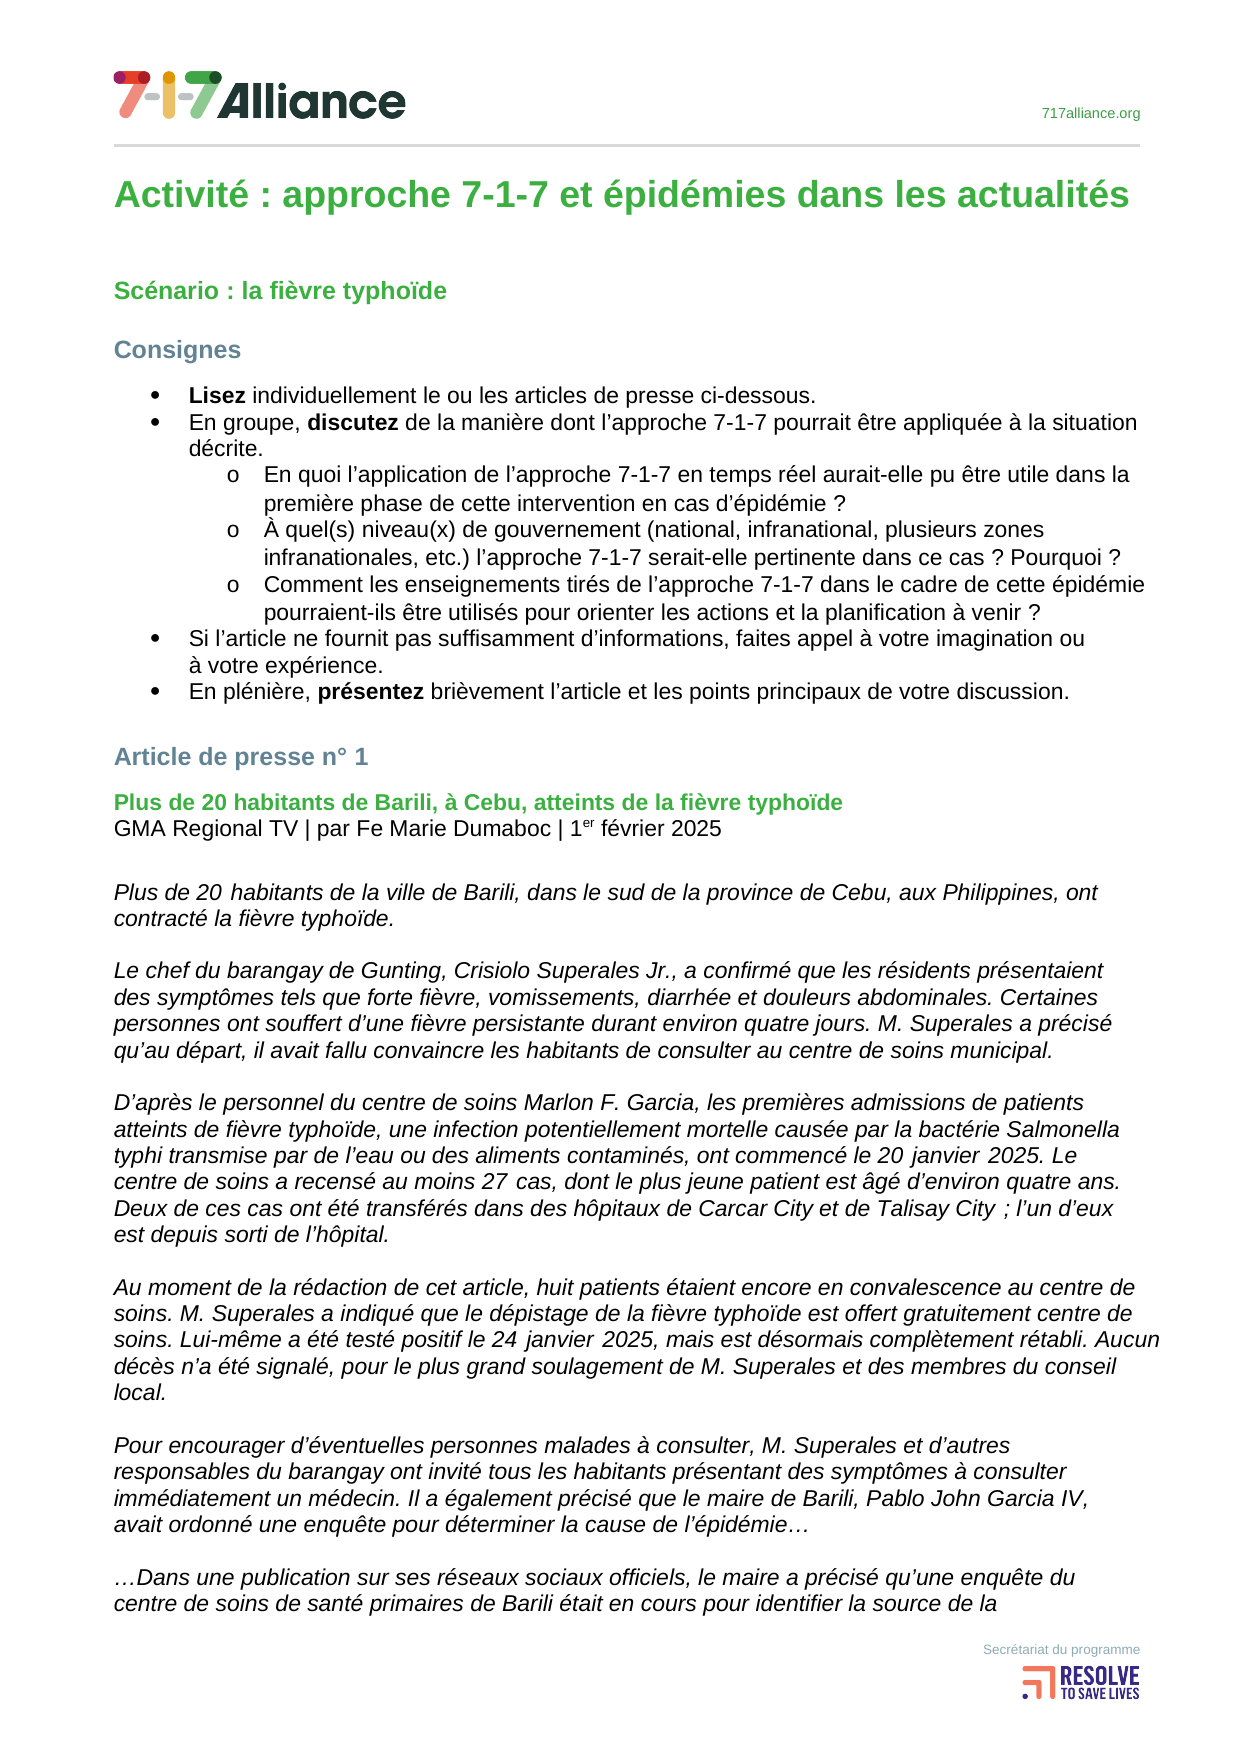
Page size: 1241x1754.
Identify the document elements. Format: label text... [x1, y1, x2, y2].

list Comment les enseignements tirés de l’approche 7-1-7 dans le cadre de cette épidémie pourraient-ils être utilisés pour orienter les actions et la planification à venir ? [226, 571, 1162, 625]
list En groupe, discutez de la manière dont l’approche 7-1-7 pourrait être appliquée à la situation décrite. [151, 408, 1191, 461]
list En plénière, présentez brièvement l’article et les points principaux de votre discussion. [151, 678, 1094, 704]
list En quoi l’application de l’approche 7-1-7 en temps réel aurait-elle pu être utile dans la première phase de cette intervention en cas d’épidémie ? [226, 461, 1132, 516]
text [113, 1564, 1140, 1616]
list Si l’article ne fournit pas suffisamment d’informations, faites appel à votre imagination ou à votre expérience. [151, 625, 1094, 678]
text Au moment de la rédaction de cet article, huit patients étaient encore en convalescence au centre de soins. M. Superales a indiqué que le dépistage de la fièvre typhoïde est offert gratuitement centre de soins. Lui-même a été testé positif le 24 janvier 2025, mais est désormais complètement rétabli. Aucun décès n’a été signalé, pour le plus grand soulagement de M. Superales et des membres du conseil local. [113, 1274, 1176, 1406]
subtitle Activité : approche 7-1-7 et épidémies dans les actualités [113, 172, 1140, 215]
text Plus de 20 habitants de la ville de Barili, dans le sud de la province de Cebu, aux Philippines, ont contracté la fièvre typhoïde. [113, 878, 1140, 931]
text Pour encourager d’éventuelles personnes malades à consulter, M. Superales et d’autres responsables du barangay ont invité tous les habitants présentant des symptômes à consulter immédiatement un médecin. Il a également précisé que le maire de Barili, Pablo John Garcia IV, avait ordonné une enquête pour déterminer la cause de l’épidémie… [113, 1432, 1140, 1537]
text GMA Regional TV | par Fe Marie Dumaboc | 1er février 2025 [113, 815, 1140, 842]
picture [1020, 1663, 1141, 1706]
list À quel(s) niveau(x) de gouvernement (national, infranational, plusieurs zones infranationales, etc.) l’approche 7-1-7 serait-elle pertinente dans ce cas ? Pourquoi ? [226, 516, 1132, 571]
text Plus de 20 habitants de Barili, à Cebu, atteints de la fièvre typhoïde [113, 789, 1140, 815]
picture [113, 71, 406, 119]
text Le chef du barangay de Gunting, Crisiolo Superales Jr., a confirmé que les résidents présentaient des symptômes tels que forte fièvre, vomissements, diarrhée et douleurs abdominales. Certaines personnes ont souffert d’une fièvre persistante durant environ quatre jours. M. Superales a précisé qu’au départ, il avait fallu convaincre les habitants de consulter au centre de soins municipal. [113, 957, 1140, 1063]
list Lisez individuellement le ou les articles de presse ci-dessous. [151, 382, 1094, 408]
subtitle Consignes [113, 335, 1140, 364]
text D’après le personnel du centre de soins Marlon F. Garcia, les premières admissions de patients atteints de fièvre typhoïde, une infection potentiellement mortelle causée par la bactérie Salmonella typhi transmise par de l’eau ou des aliments contaminés, ont commencé le 20 janvier 2025. Le centre de soins a recensé au moins 27 cas, dont le plus jeune patient est âgé d’environ quatre ans. Deux de ces cas ont été transférés dans des hôpitaux de Carcar City et de Talisay City ; l’un d’eux est depuis sorti de l’hôpital. [113, 1089, 1140, 1247]
subtitle Scénario : la fièvre typhoïde [113, 276, 1140, 304]
subtitle Article de presse n° 1 [113, 742, 1140, 771]
